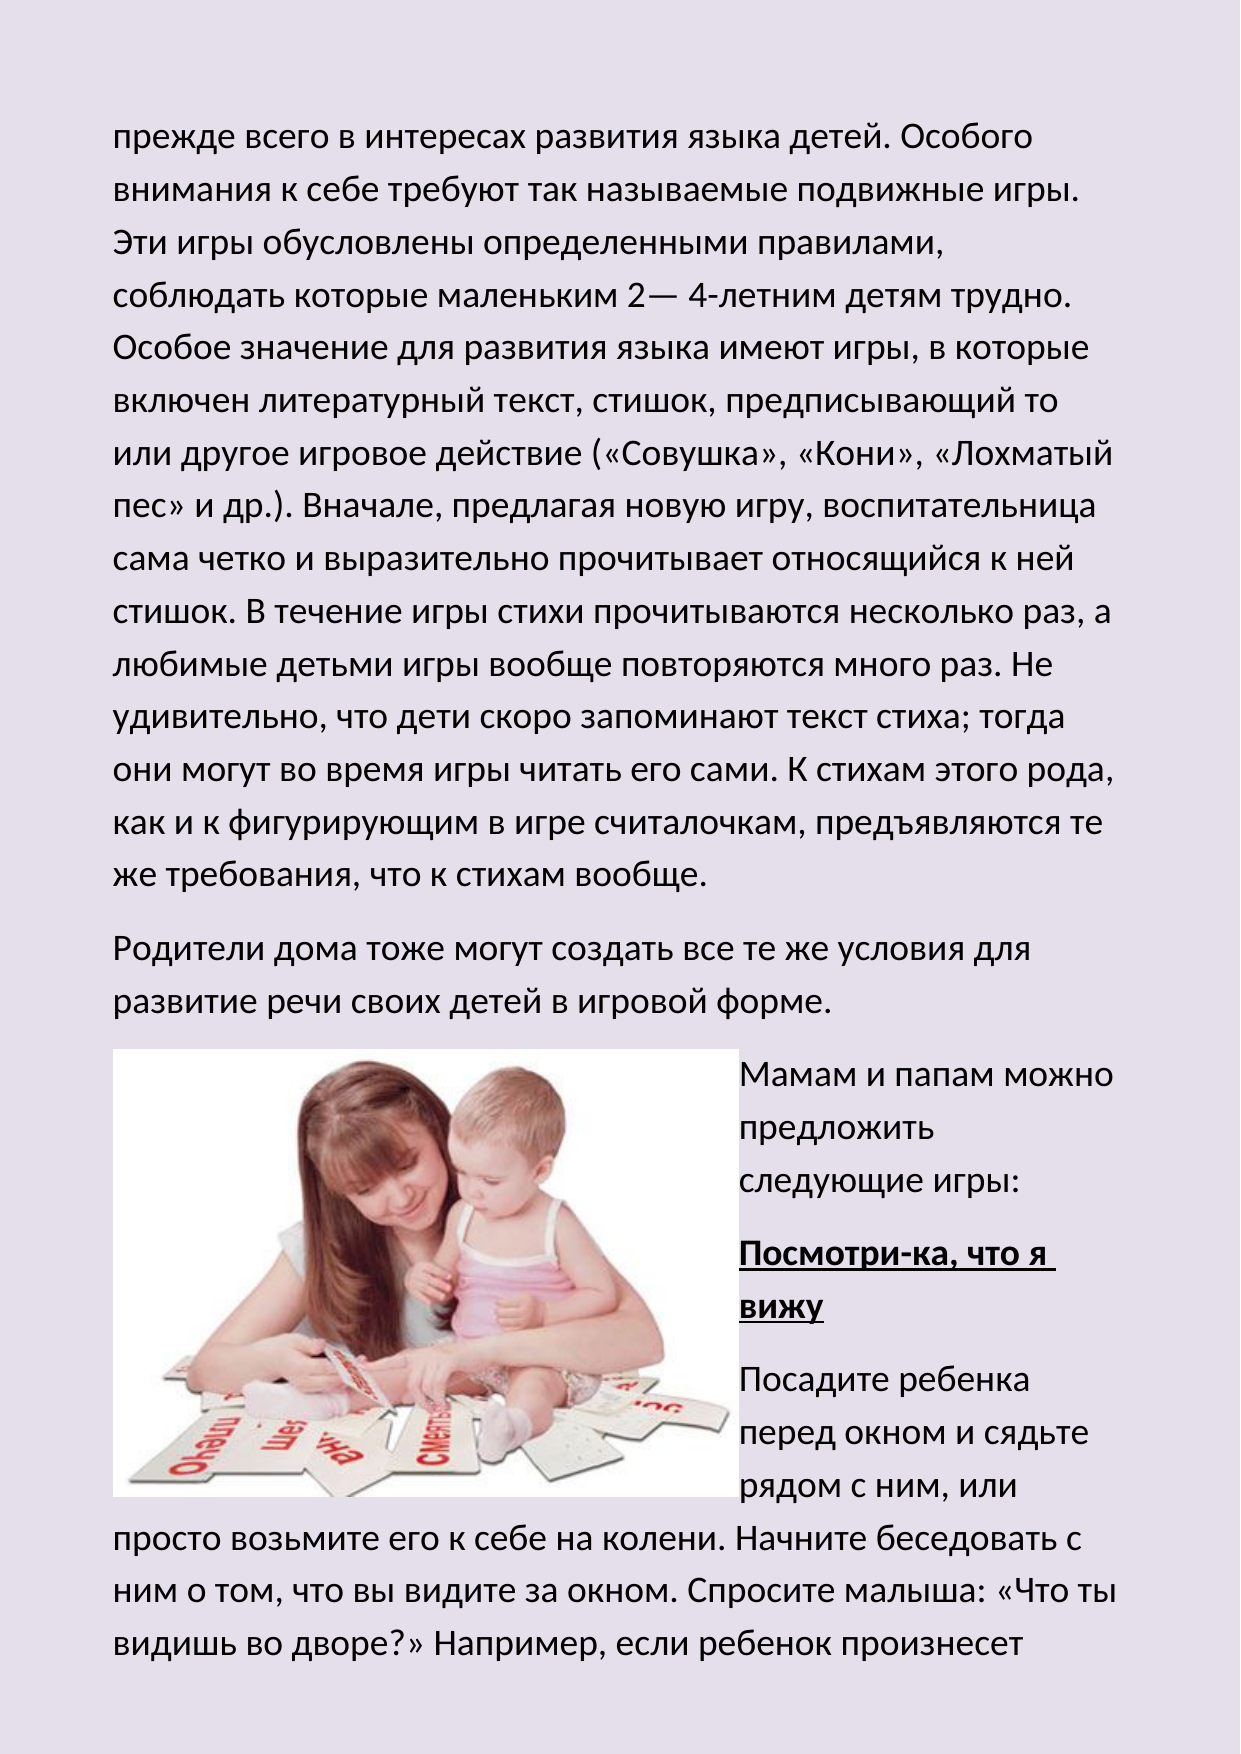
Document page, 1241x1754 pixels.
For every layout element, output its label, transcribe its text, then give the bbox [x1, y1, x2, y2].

picture [113, 1328, 739, 1355]
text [112, 1355, 1125, 1665]
text Мамам и папам можно предложить следующие игры: [112, 1050, 1125, 1201]
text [112, 112, 1125, 896]
picture [113, 1201, 739, 1229]
text Посмотри-ка, что я вижу [112, 1229, 1125, 1328]
text Родители дома тоже могут создать все те же условия для развитие речи своих детей в игровой форме. [112, 924, 1125, 1022]
